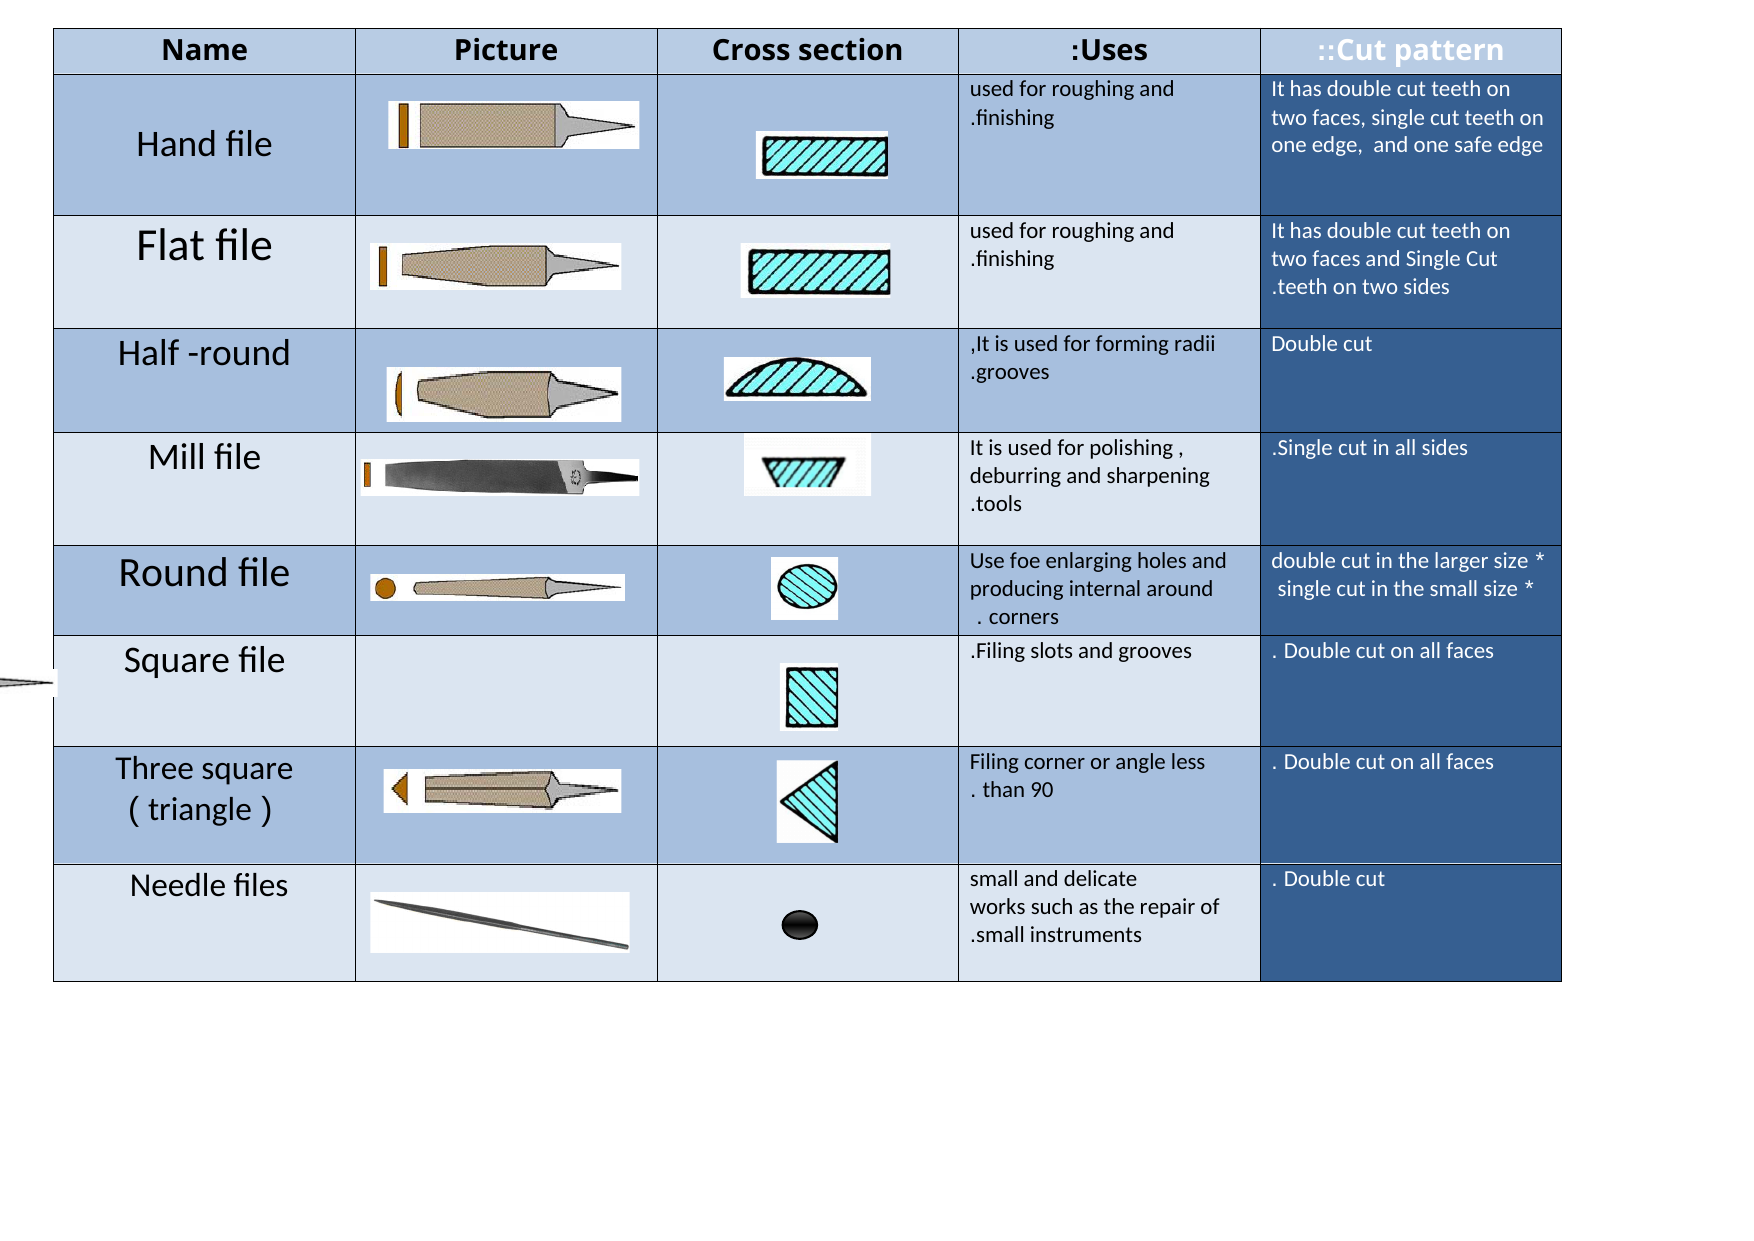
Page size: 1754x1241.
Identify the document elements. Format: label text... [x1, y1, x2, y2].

table_cell [356, 546, 657, 635]
table_header Cut pattern:: [1261, 29, 1561, 73]
table_cell Hand file [54, 75, 355, 215]
table_cell small and delicate works such as the repair of small instruments. [959, 865, 1260, 981]
table_cell used for roughing and finishing. [959, 216, 1260, 328]
table_cell Single cut in all sides. [1261, 433, 1561, 545]
table_cell Square file [54, 636, 355, 746]
table_cell * double cut in the larger size * single cut in the small size [1261, 546, 1561, 635]
table_cell Needle files [54, 865, 355, 981]
table_cell [658, 75, 958, 215]
table_header Uses: [959, 29, 1260, 73]
table_cell Flat file [54, 216, 355, 328]
table_cell Round file [54, 546, 355, 635]
table_cell Half -round [54, 329, 355, 432]
table_cell Three square ( triangle ) [54, 747, 355, 863]
table_cell [658, 546, 958, 635]
table_cell [356, 433, 657, 545]
table_cell [658, 747, 958, 863]
table_cell Filing slots and grooves. [959, 636, 1260, 746]
picture [744, 433, 872, 496]
table_cell Double cut . [1261, 865, 1561, 981]
table_cell [356, 747, 657, 863]
table_header Name [54, 29, 355, 73]
table_cell It has double cut teeth on two faces, single cut teeth on one edge, and one safe edge [1261, 75, 1561, 215]
table_cell Mill file [54, 433, 355, 545]
table_cell It has double cut teeth on two faces and Single Cut teeth on two sides. [1261, 216, 1561, 328]
table_cell Use foe enlarging holes and producing internal around corners . [959, 546, 1260, 635]
table_cell Double cut [1261, 329, 1561, 432]
table_cell [356, 216, 657, 328]
table_header Cross section [658, 29, 958, 73]
table_cell [658, 433, 958, 545]
table_cell It is used for forming radii, grooves. [959, 329, 1260, 432]
table_cell [356, 75, 657, 215]
table_cell Double cut on all faces . [1261, 747, 1561, 863]
table_cell [658, 216, 958, 328]
table_cell used for roughing and finishing. [959, 75, 1260, 215]
table_cell [658, 329, 958, 432]
table_cell [658, 865, 958, 981]
table_cell [658, 636, 958, 746]
table_header Picture [356, 29, 657, 73]
table_cell [356, 636, 657, 746]
table_cell It is used for polishing , deburring and sharpening tools. [959, 433, 1260, 545]
table_cell [356, 329, 657, 432]
table_cell [356, 865, 657, 981]
table_cell Double cut on all faces . [1261, 636, 1561, 746]
table_cell Filing corner or angle less than 90 . [959, 747, 1260, 863]
